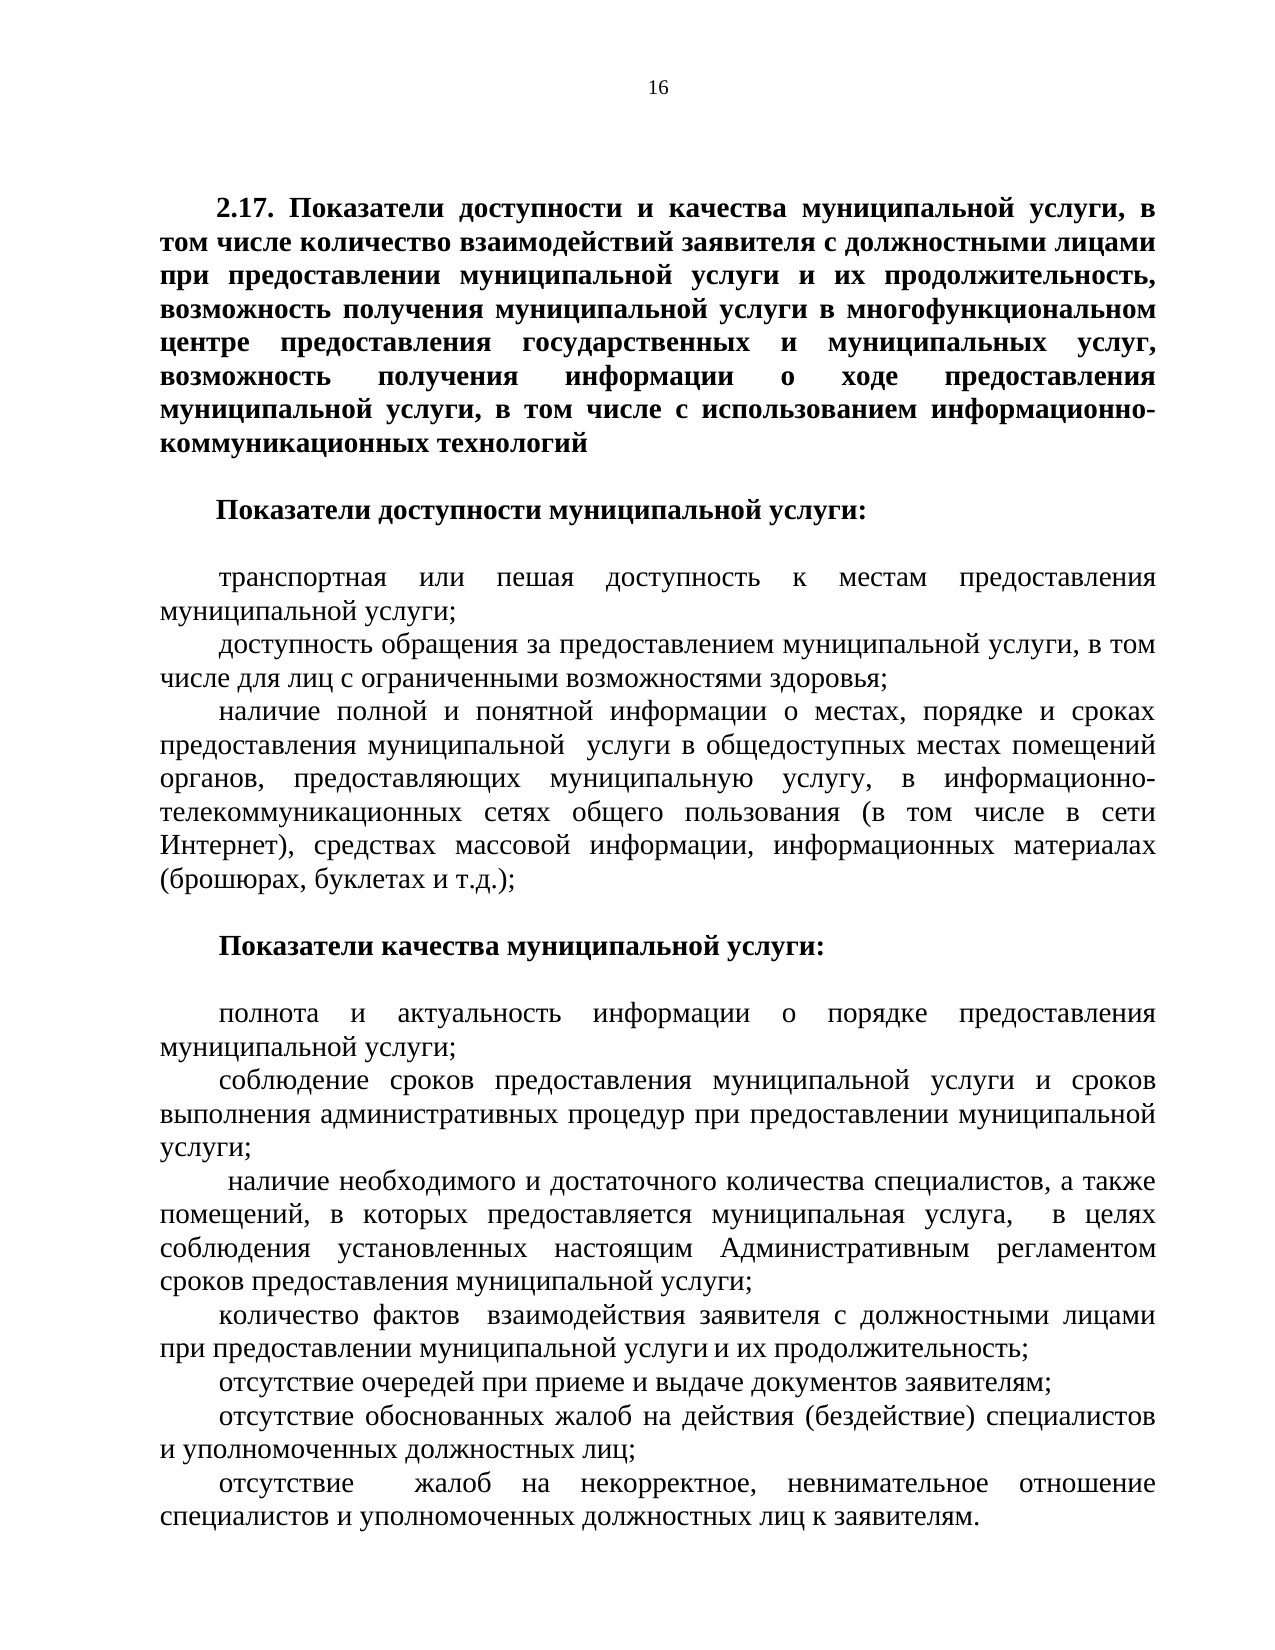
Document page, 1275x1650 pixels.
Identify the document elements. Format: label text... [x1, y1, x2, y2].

text транспортная или пешая доступность к местам предоставления муниципальной услуги; [159, 559, 1157, 626]
text Показатели доступности муниципальной услуги: [159, 492, 1157, 526]
text полнота и актуальность информации о порядке предоставления муниципальной услуги; [159, 995, 1157, 1062]
text отсутствие обоснованных жалоб на действия (бездействие) специалистов и уполномоченных должностных лиц; [159, 1398, 1157, 1465]
text 2.17. Показатели доступности и качества муниципальной услуги, в том числе количество взаимодействий заявителя с должностными лицами при предоставлении муниципальной услуги и их продолжительность, возможность получения муниципальной услуги в многофункциональном центре предоставления государственных и муниципальных услуг, возможность получения информации о ходе предоставления муниципальной услуги, в том числе с использованием информационно-коммуникационных технологий [159, 190, 1157, 458]
text соблюдение сроков предоставления муниципальной услуги и сроков выполнения административных процедур при предоставлении муниципальной услуги; [159, 1062, 1157, 1163]
text Показатели качества муниципальной услуги: [159, 928, 1157, 962]
text наличие необходимого и достаточного количества специалистов, а также помещений, в которых предоставляется муниципальная услуга, в целях соблюдения установленных настоящим Административным регламентом сроков предоставления муниципальной услуги; [159, 1163, 1157, 1297]
text наличие полной и понятной информации о местах, порядке и сроках предоставления муниципальной услуги в общедоступных местах помещений органов, предоставляющих муниципальную услугу, в информационно-телекоммуникационных сетях общего пользования (в том числе в сети Интернет), средствах массовой информации, информационных материалах (брошюрах, буклетах и т.д.); [159, 693, 1157, 894]
text отсутствие очередей при приеме и выдаче документов заявителям; [159, 1364, 1157, 1398]
text отсутствие жалоб на некорректное, невнимательное отношение специалистов и уполномоченных должностных лиц к заявителям. [159, 1465, 1157, 1532]
text доступность обращения за предоставлением муниципальной услуги, в том числе для лиц с ограниченными возможностями здоровья; [159, 626, 1157, 693]
text количество фактов взаимодействия заявителя с должностными лицами при предоставлении муниципальной услуги и их продолжительность; [159, 1297, 1157, 1364]
